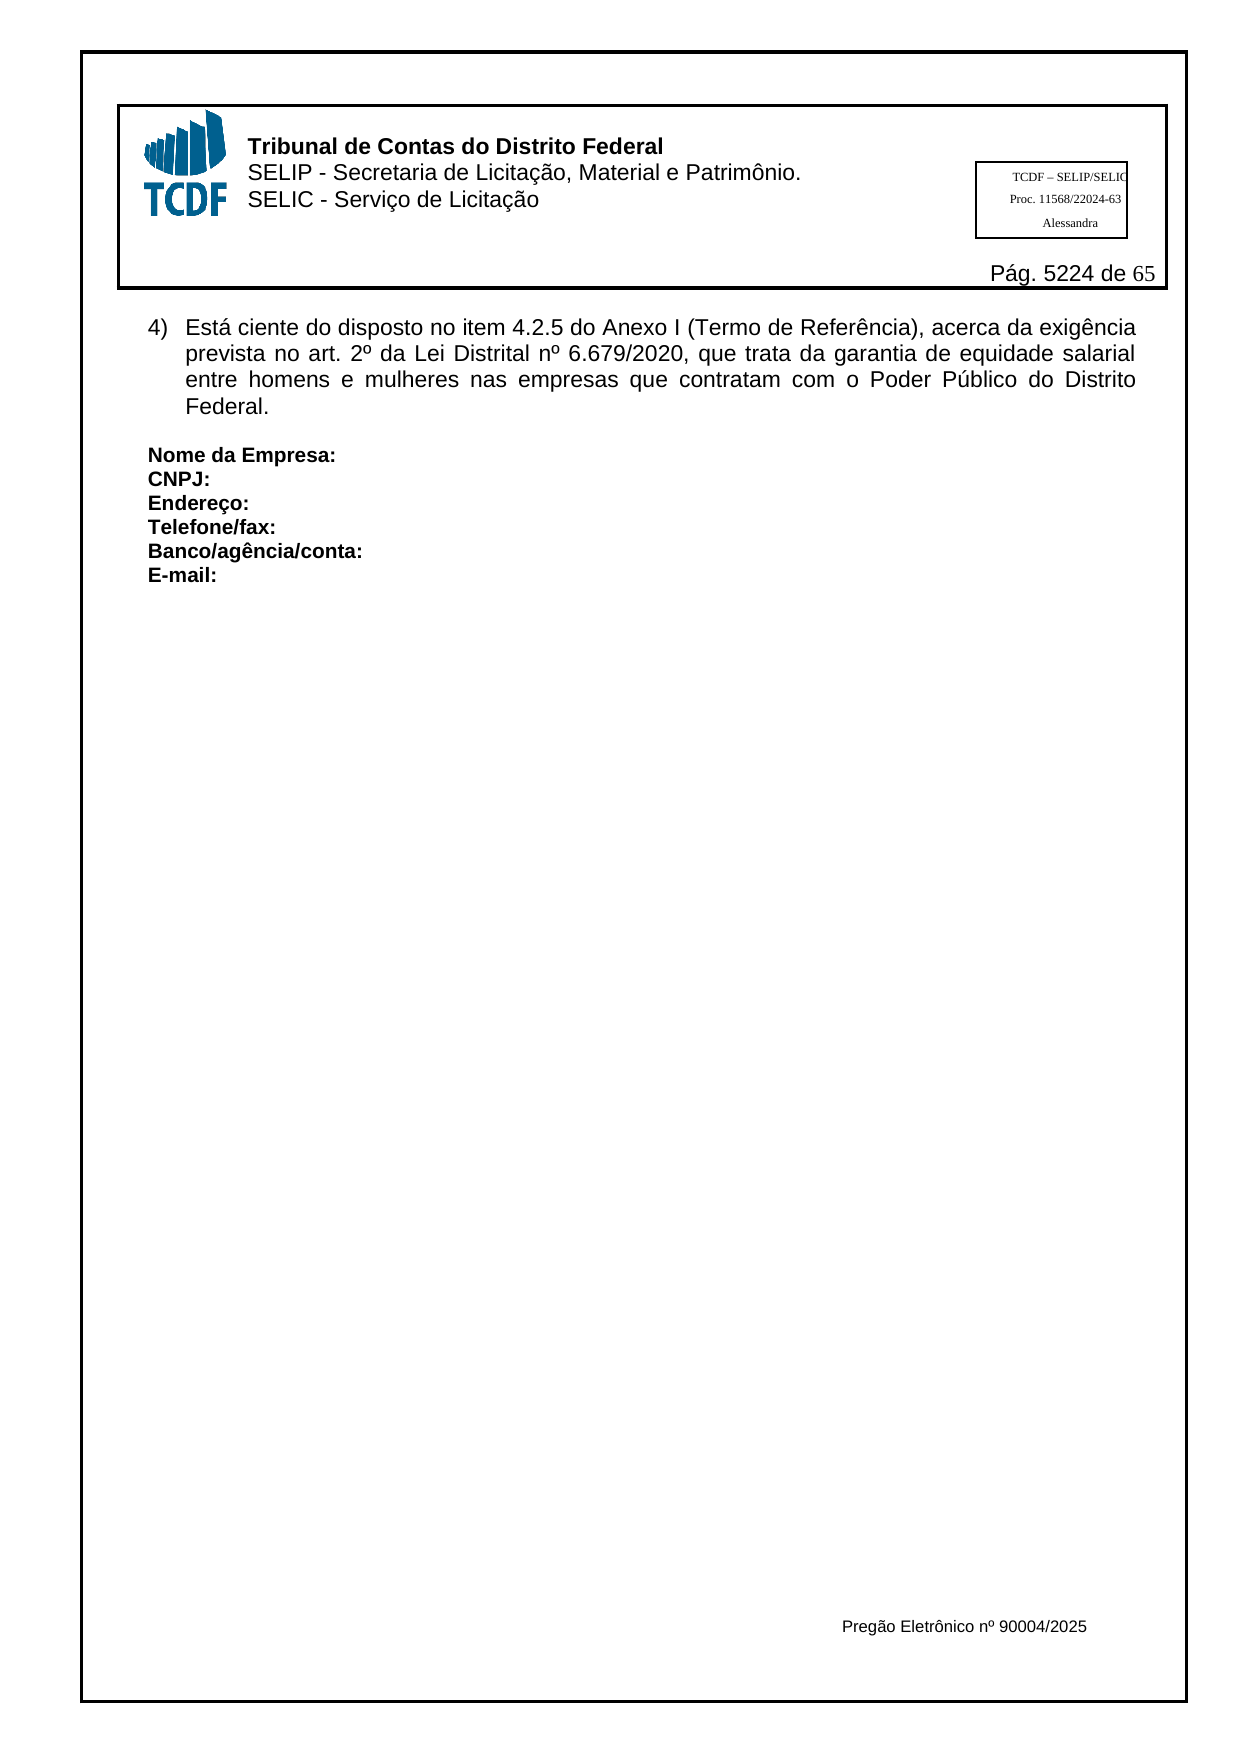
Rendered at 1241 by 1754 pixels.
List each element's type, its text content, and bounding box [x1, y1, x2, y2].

list Está ciente do disposto no item 4.2.5 do Anexo I (Termo de Referência), acerca da exigência prevista no art. 2º da Lei Distrital nº 6.679/2020, que trata da garantia de equidade salarial entre homens e mulheres nas empresas que contratam com o Poder Público do Distrito Federal. [148, 313, 1137, 419]
text E-mail: [148, 563, 1152, 587]
text Endereço: [148, 491, 1152, 515]
text Banco/agência/conta: [148, 539, 1152, 563]
text Nome da Empresa: [148, 443, 1152, 467]
text CNPJ: [148, 467, 1152, 491]
picture [129, 107, 241, 218]
text Telefone/fax: [148, 515, 1152, 539]
